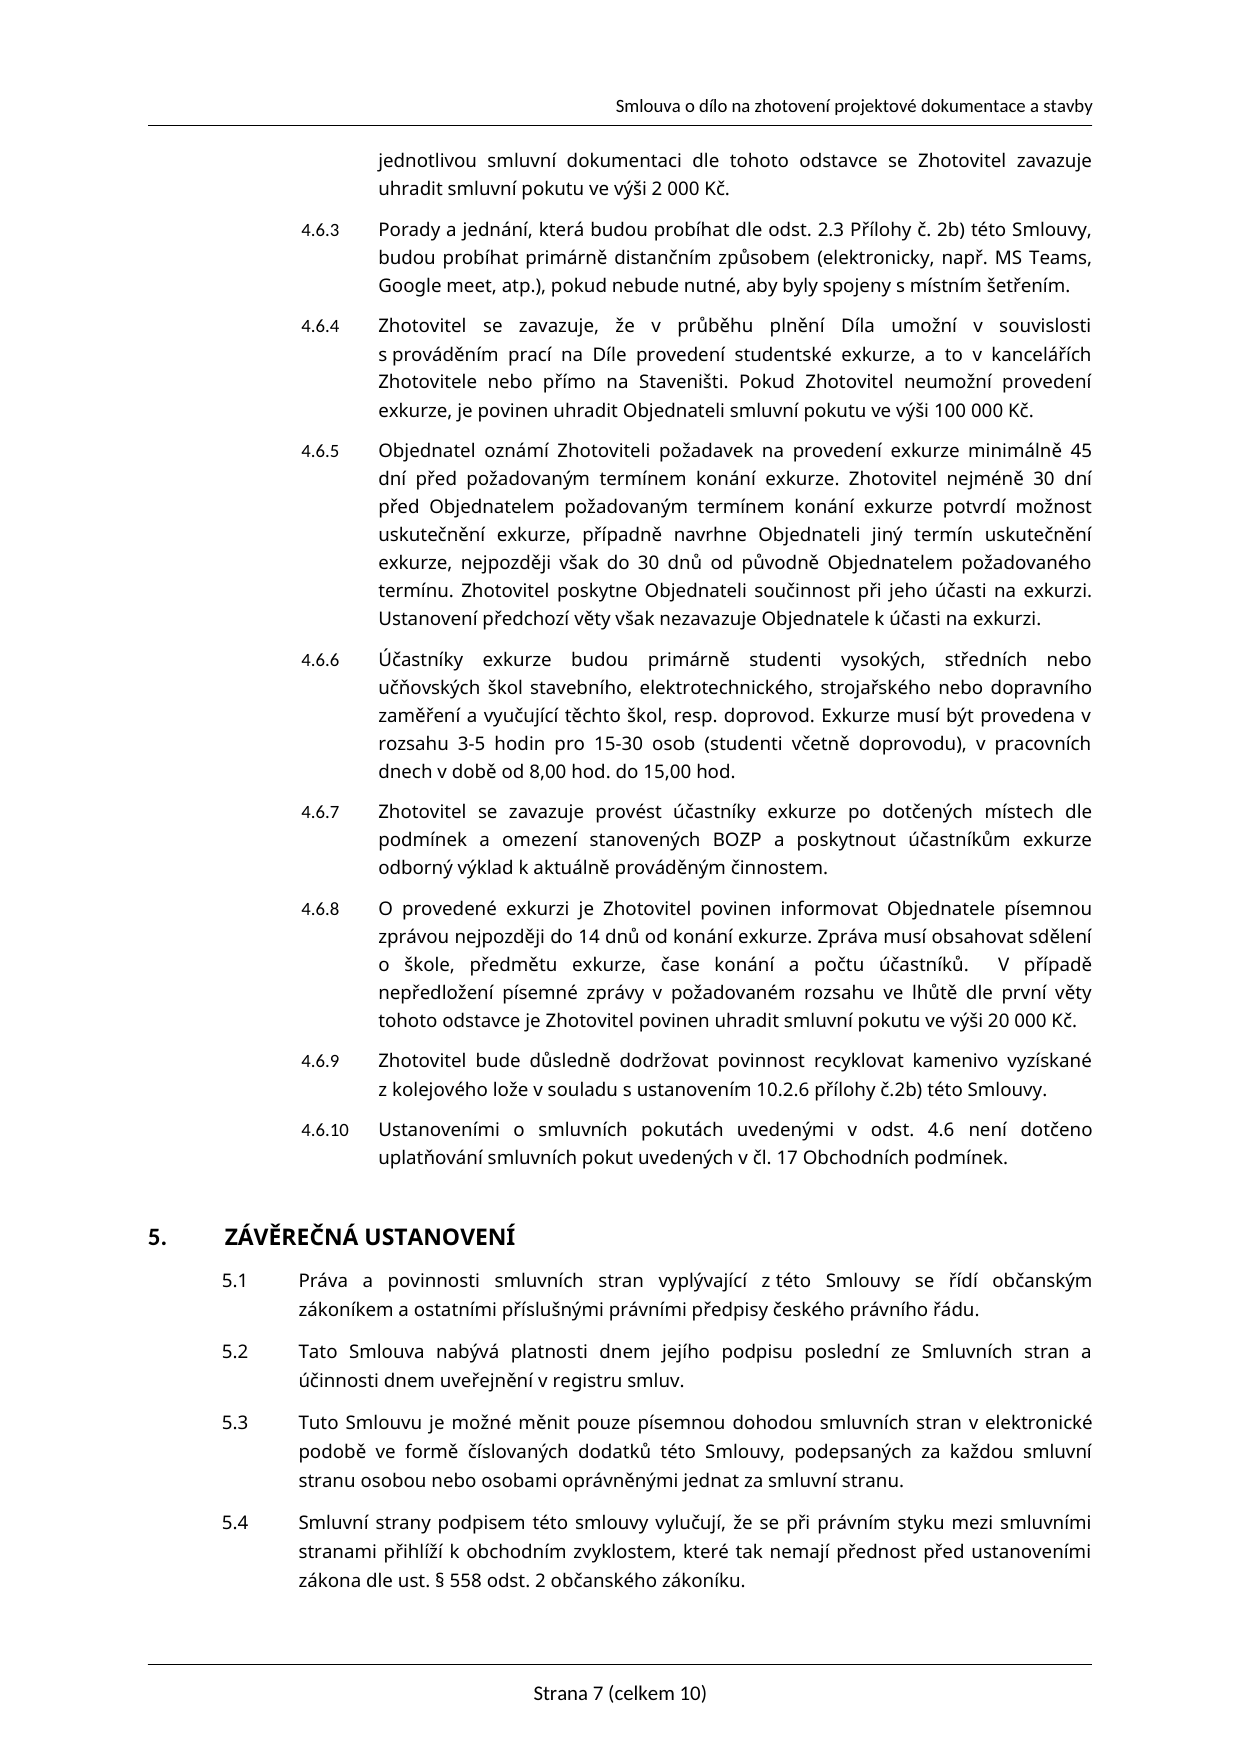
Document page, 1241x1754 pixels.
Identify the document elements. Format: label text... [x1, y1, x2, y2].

text Práva a povinnosti smluvních stran vyplývající z této Smlouvy se řídí občanským zákoníkem a ostatními příslušnými právními předpisy českého právního řádu. [222, 1264, 1092, 1322]
list Zhotovitel bude důsledně dodržovat povinnost recyklovat kamenivo vyzískané z kolejového lože v souladu s ustanovením 10.2.6 přílohy č.2b) této Smlouvy. [301, 1048, 1092, 1101]
text Smluvní strany podpisem této smlouvy vylučují, že se při právním styku mezi smluvními stranami přihlíží k obchodním zvyklostem, které tak nemají přednost před ustanoveními zákona dle ust. § 558 odst. 2 občanského zákoníku. [222, 1506, 1092, 1593]
list Účastníky exkurze budou primárně studenti vysokých, středních nebo učňovských škol stavebního, elektrotechnického, strojařského nebo dopravního zaměření a vyučující těchto škol, resp. doprovod. Exkurze musí být provedena v rozsahu 3-5 hodin pro 15-30 osob (studenti včetně doprovodu), v pracovních dnech v době od 8,00 hod. do 15,00 hod. [301, 646, 1092, 784]
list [301, 148, 1092, 201]
list Zhotovitel se zavazuje, že v průběhu plnění Díla umožní v souvislosti s prováděním prací na Díle provedení studentské exkurze, a to v kancelářích Zhotovitele nebo přímo na Staveništi. Pokud Zhotovitel neumožní provedení exkurze, je povinen uhradit Objednateli smluvní pokutu ve výši 100 000 Kč. [301, 313, 1092, 422]
list Porady a jednání, která budou probíhat dle odst. 2.3 Přílohy č. 2b) této Smlouvy, budou probíhat primárně distančním způsobem (elektronicky, např. MS Teams, Google meet, atp.), pokud nebude nutné, aby byly spojeny s místním šetřením. [301, 216, 1092, 298]
text Tato Smlouva nabývá platnosti dnem jejího podpisu poslední ze Smluvních stran a účinnosti dnem uveřejnění v registru smluv. [222, 1335, 1092, 1393]
list O provedené exkurzi je Zhotovitel povinen informovat Objednatele písemnou zprávou nejpozději do 14 dnů od konání exkurze. Zpráva musí obsahovat sdělení o škole, předmětu exkurze, čase konání a počtu účastníků. V případě nepředložení písemné zprávy v požadovaném rozsahu ve lhůtě dle první věty tohoto odstavce je Zhotovitel povinen uhradit smluvní pokutu ve výši 20 000 Kč. [301, 895, 1092, 1033]
text Tuto Smlouvu je možné měnit pouze písemnou dohodou smluvních stran v elektronické podobě ve formě číslovaných dodatků této Smlouvy, podepsaných za každou smluvní stranu osobou nebo osobami oprávněnými jednat za smluvní stranu. [222, 1406, 1092, 1493]
list Objednatel oznámí Zhotoviteli požadavek na provedení exkurze minimálně 45 dní před požadovaným termínem konání exkurze. Zhotovitel nejméně 30 dní před Objednatelem požadovaným termínem konání exkurze potvrdí možnost uskutečnění exkurze, případně navrhne Objednateli jiný termín uskutečnění exkurze, nejpozději však do 30 dnů od původně Objednatelem požadovaného termínu. Zhotovitel poskytne Objednateli součinnost při jeho účasti na exkurzi. Ustanovení předchozí věty však nezavazuje Objednatele k účasti na exkurzi. [301, 437, 1092, 631]
text ZÁVĚREČNÁ USTANOVENÍ [148, 1222, 1092, 1252]
list Ustanoveními o smluvních pokutách uvedenými v odst. 4.6 není dotčeno uplatňování smluvních pokut uvedených v čl. 17 Obchodních podmínek. [301, 1116, 1092, 1170]
list Zhotovitel se zavazuje provést účastníky exkurze po dotčených místech dle podmínek a omezení stanovených BOZP a poskytnout účastníkům exkurze odborný výklad k aktuálně prováděným činnostem. [301, 799, 1092, 880]
